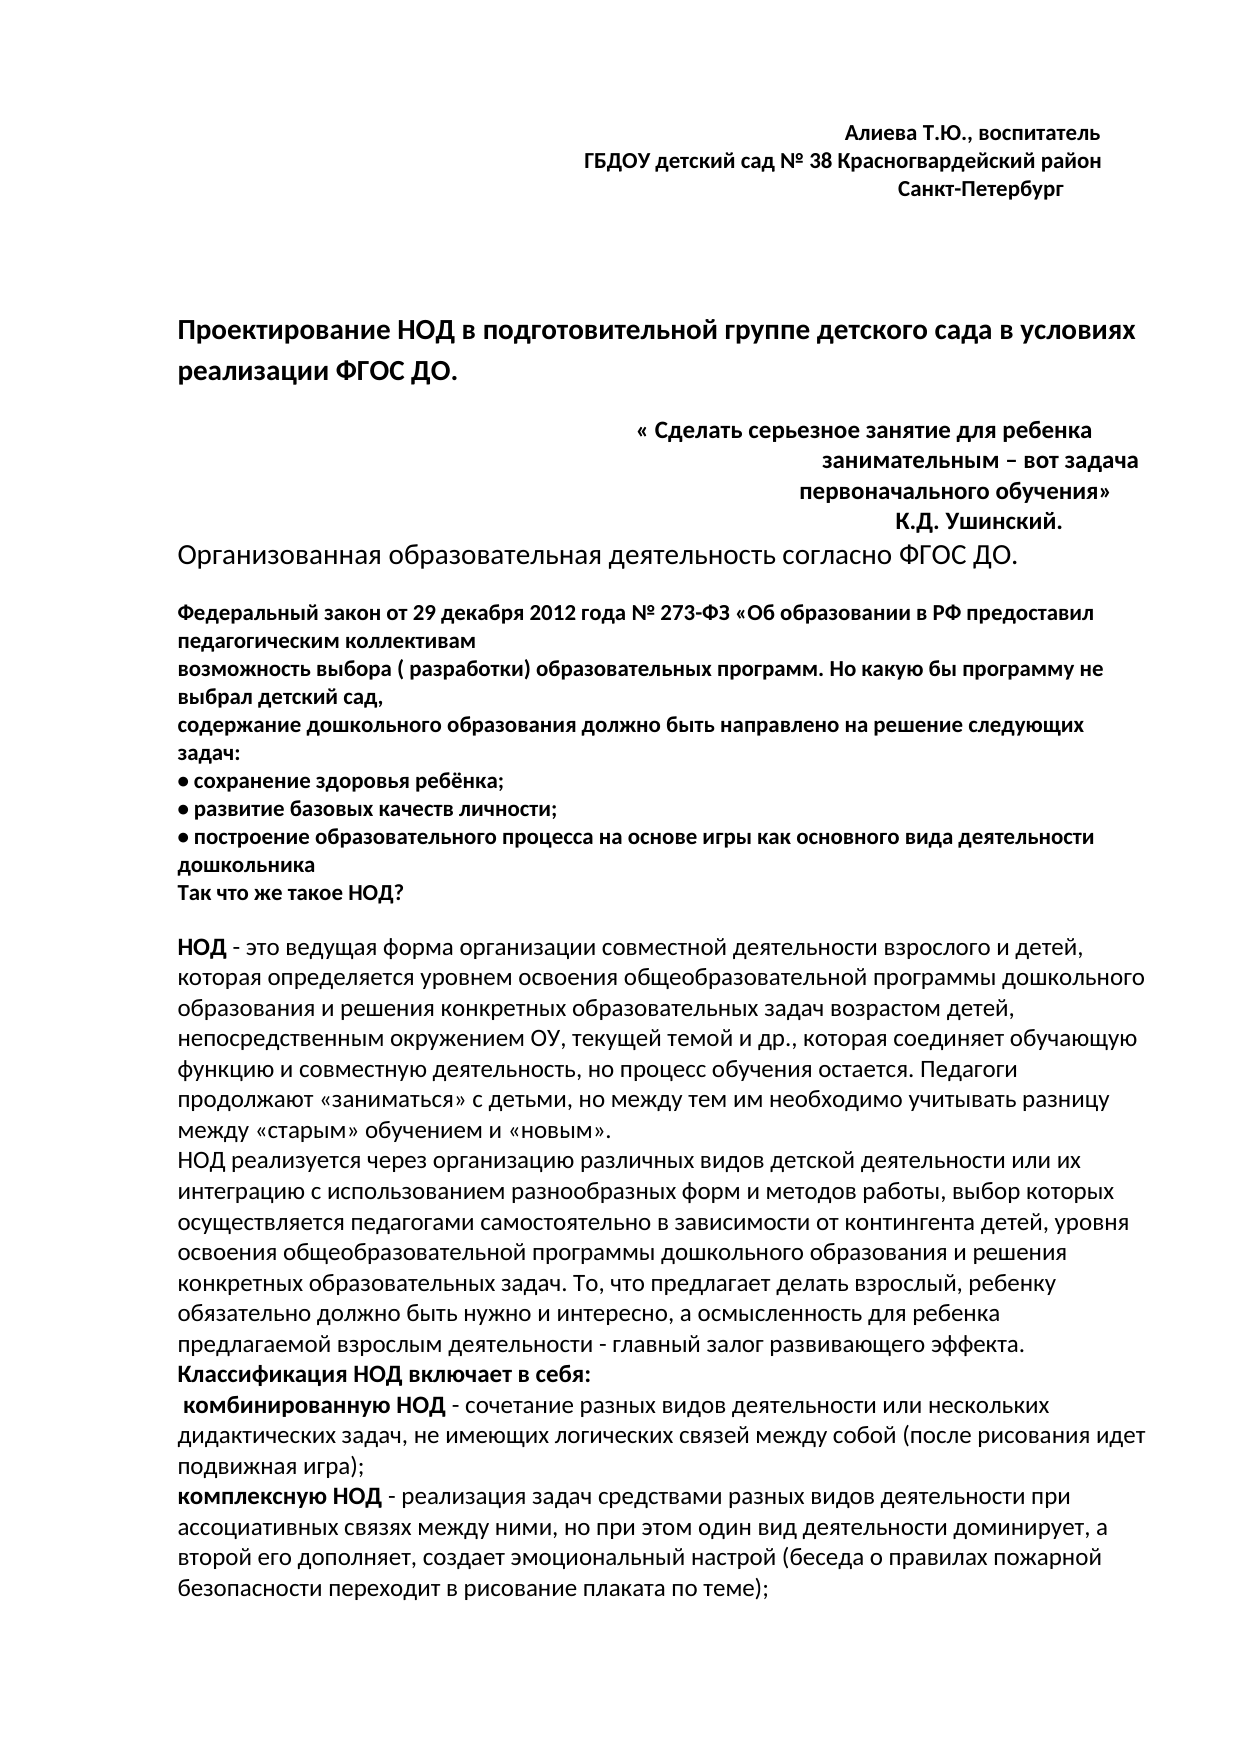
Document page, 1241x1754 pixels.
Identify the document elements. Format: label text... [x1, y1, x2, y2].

text Классификация НОД включает в себя: [177, 1358, 1152, 1389]
text комбинированную НОД - сочетание разных видов деятельности или нескольких дидактических задач, не имеющих логических связей между собой (после рисования идет подвижная игра); [177, 1389, 1152, 1480]
text возможность выбора ( разработки) образовательных программ. Но какую бы программу не выбрал детский сад, [177, 654, 1152, 710]
text « Сделать серьезное занятие для ребенка [177, 414, 1152, 444]
text первоначального обучения» [177, 475, 1152, 506]
text комплексную НОД - реализация задач средствами разных видов деятельности при ассоциативных связях между ними, но при этом один вид деятельности доминирует, а второй его дополняет, создает эмоциональный настрой (беседа о правилах пожарной безопасности переходит в рисование плаката по теме); [177, 1480, 1152, 1602]
text • развитие базовых качеств личности; [177, 794, 1152, 822]
text К.Д. Ушинский. [177, 506, 1152, 536]
text • сохранение здоровья ребёнка; [177, 766, 1152, 794]
text Федеральный закон от 29 декабря 2012 года № 273-ФЗ «Об образовании в РФ предоставил педагогическим коллективам [177, 598, 1152, 654]
text Проектирование НОД в подготовительной группе детского сада в условиях реализации ФГОС ДО. [177, 311, 1152, 388]
text НОД реализуется через организацию различных видов детской деятельности или их интеграцию с использованием разнообразных форм и методов работы, выбор которых осуществляется педагогами самостоятельно в зависимости от контингента детей, уровня освоения общеобразовательной программы дошкольного образования и решения конкретных образовательных задач. То, что предлагает делать взрослый, ребенку обязательно должно быть нужно и интересно, а осмысленность для ребенка предлагаемой взрослым деятельности - главный залог развивающего эффекта. [177, 1145, 1152, 1358]
text НОД - это ведущая форма организации совместной деятельности взрослого и детей, которая определяется уровнем освоения общеобразовательной программы дошкольного образования и решения конкретных образовательных задач возрастом детей, непосредственным окружением ОУ, текущей темой и др., которая соединяет обучающую функцию и совместную деятельность, но процесс обучения остается. Педагоги продолжают «заниматься» с детьми, но между тем им необходимо учитывать разницу между «старым» обучением и «новым». [177, 931, 1152, 1145]
text занимательным – вот задача [177, 444, 1152, 475]
text Организованная образовательная деятельность согласно ФГОС ДО. [177, 536, 1152, 572]
text содержание дошкольного образования должно быть направлено на решение следующих задач: [177, 710, 1152, 766]
text • построение образовательного процесса на основе игры как основного вида деятельности дошкольника [177, 822, 1152, 878]
text Санкт-Петербург [177, 174, 1152, 202]
text ГБДОУ детский сад № 38 Красногвардейский район [177, 146, 1152, 174]
text Алиева Т.Ю., воспитатель [177, 118, 1152, 146]
text Так что же такое НОД? [177, 878, 1152, 906]
